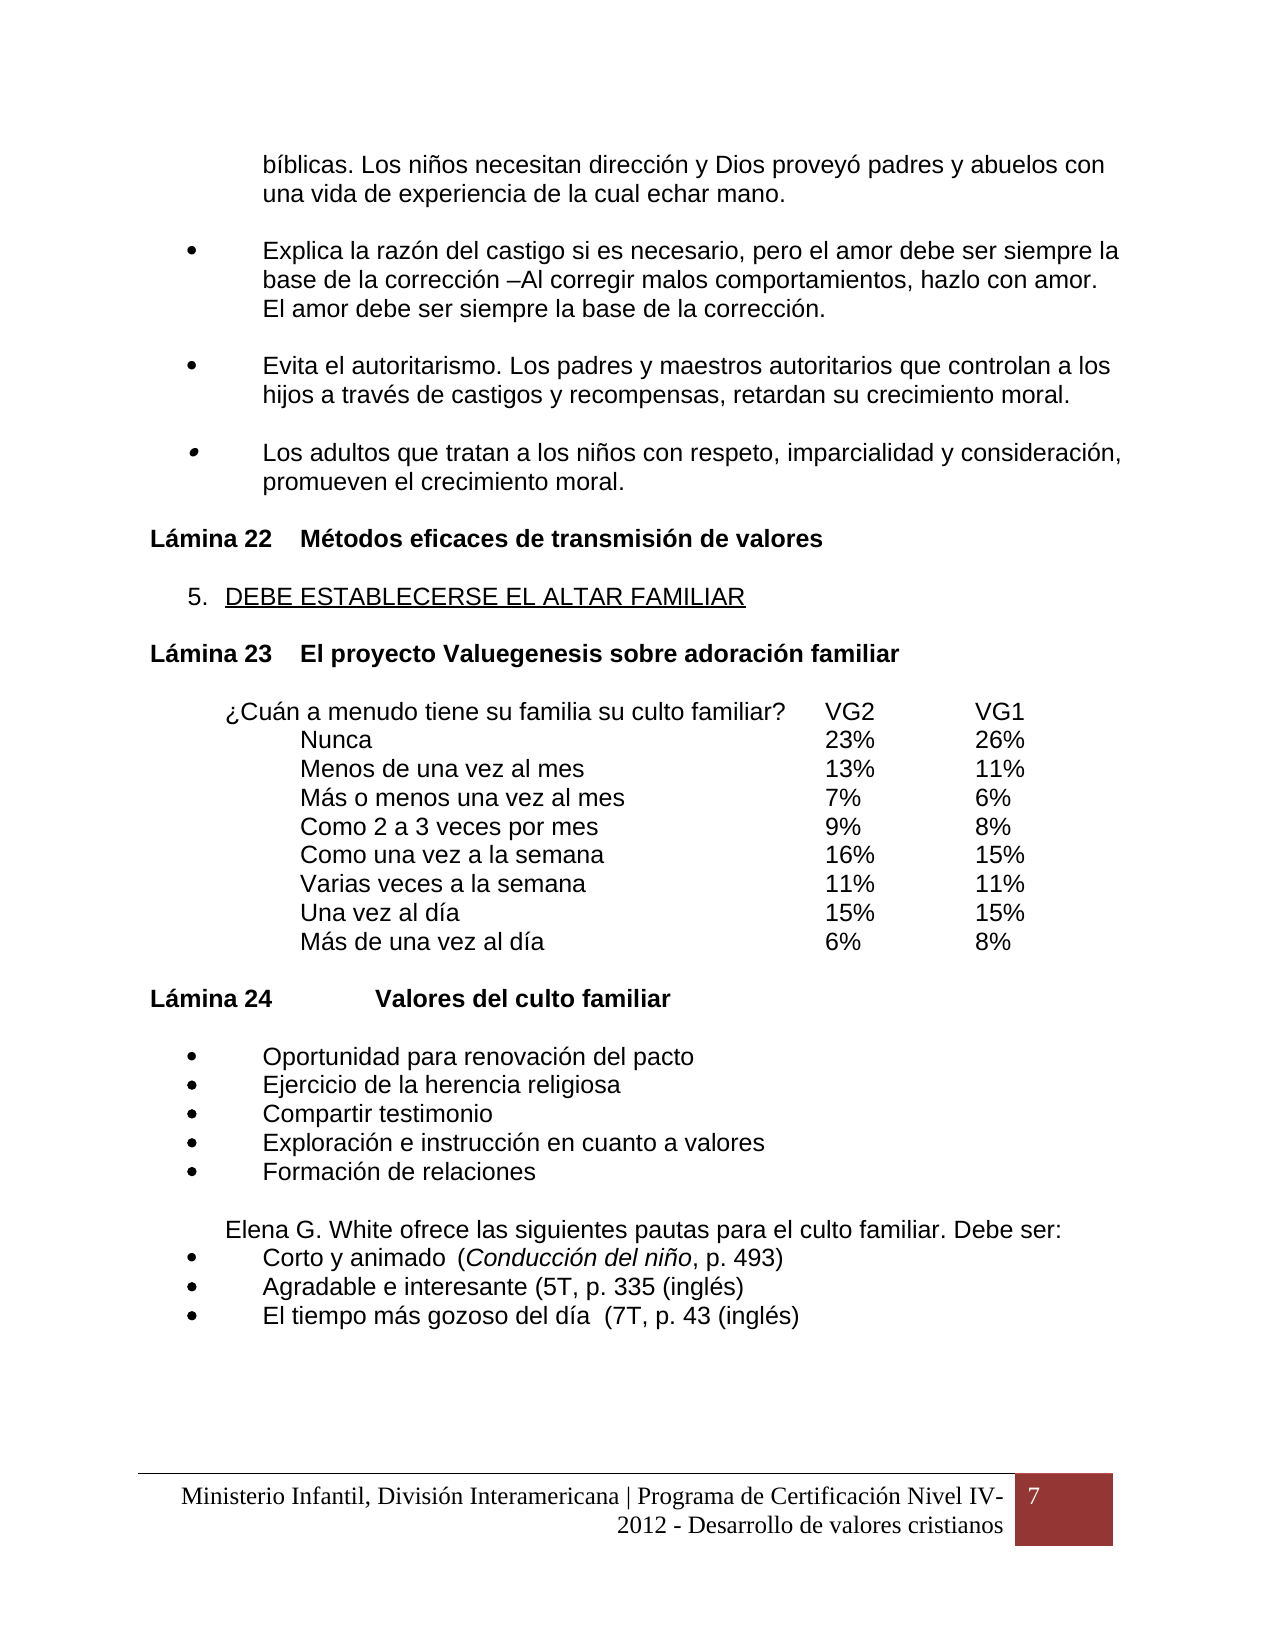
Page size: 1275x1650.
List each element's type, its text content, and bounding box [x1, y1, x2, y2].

list Exploración e instrucción en cuanto a valores [187, 1128, 1125, 1157]
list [187, 150, 1125, 207]
text Una vez al día 15% 15% [150, 898, 1125, 927]
list Explica la razón del castigo si es necesario, pero el amor debe ser siempre la base de la corrección –Al corregir malos comportamientos, hazlo con amor. El amor debe ser siempre la base de la corrección. [187, 236, 1125, 323]
text Como una vez a la semana 16% 15% [150, 840, 1125, 869]
list Formación de relaciones [187, 1157, 1125, 1186]
list Oportunidad para renovación del pacto [187, 1042, 1125, 1070]
list Los adultos que tratan a los niños con respeto, imparcialidad y consideración, promueven el crecimiento moral. [187, 438, 1125, 495]
text Más de una vez al día 6% 8% [150, 927, 1125, 955]
list El tiempo más gozoso del día (7T, p. 43 (inglés) [187, 1301, 1125, 1330]
list DEBE ESTABLECERSE EL ALTAR FAMILIAR [187, 582, 1125, 610]
list Corto y animado (Conducción del niño, p. 493) [187, 1243, 1125, 1272]
text Varias veces a la semana 11% 11% [150, 869, 1125, 898]
text ¿Cuán a menudo tiene su familia su culto familiar? VG2 VG1 [150, 697, 1125, 725]
text Lámina 22 Métodos eficaces de transmisión de valores [150, 524, 1125, 553]
text Lámina 23 El proyecto Valuegenesis sobre adoración familiar [150, 639, 1125, 668]
list Compartir testimonio [187, 1099, 1125, 1128]
text Lámina 24 Valores del culto familiar [150, 984, 1125, 1013]
text Menos de una vez al mes 13% 11% [150, 754, 1125, 783]
text Elena G. White ofrece las siguientes pautas para el culto familiar. Debe ser: [225, 1214, 1125, 1243]
text Más o menos una vez al mes 7% 6% [150, 783, 1125, 812]
text Como 2 a 3 veces por mes 9% 8% [150, 812, 1125, 840]
list Agradable e interesante (5T, p. 335 (inglés) [187, 1272, 1125, 1301]
list Evita el autoritarismo. Los padres y maestros autoritarios que controlan a los hijos a través de castigos y recompensas, retardan su crecimiento moral. [187, 351, 1125, 409]
list Ejercicio de la herencia religiosa [187, 1070, 1125, 1099]
text Nunca 23% 26% [150, 725, 1125, 754]
